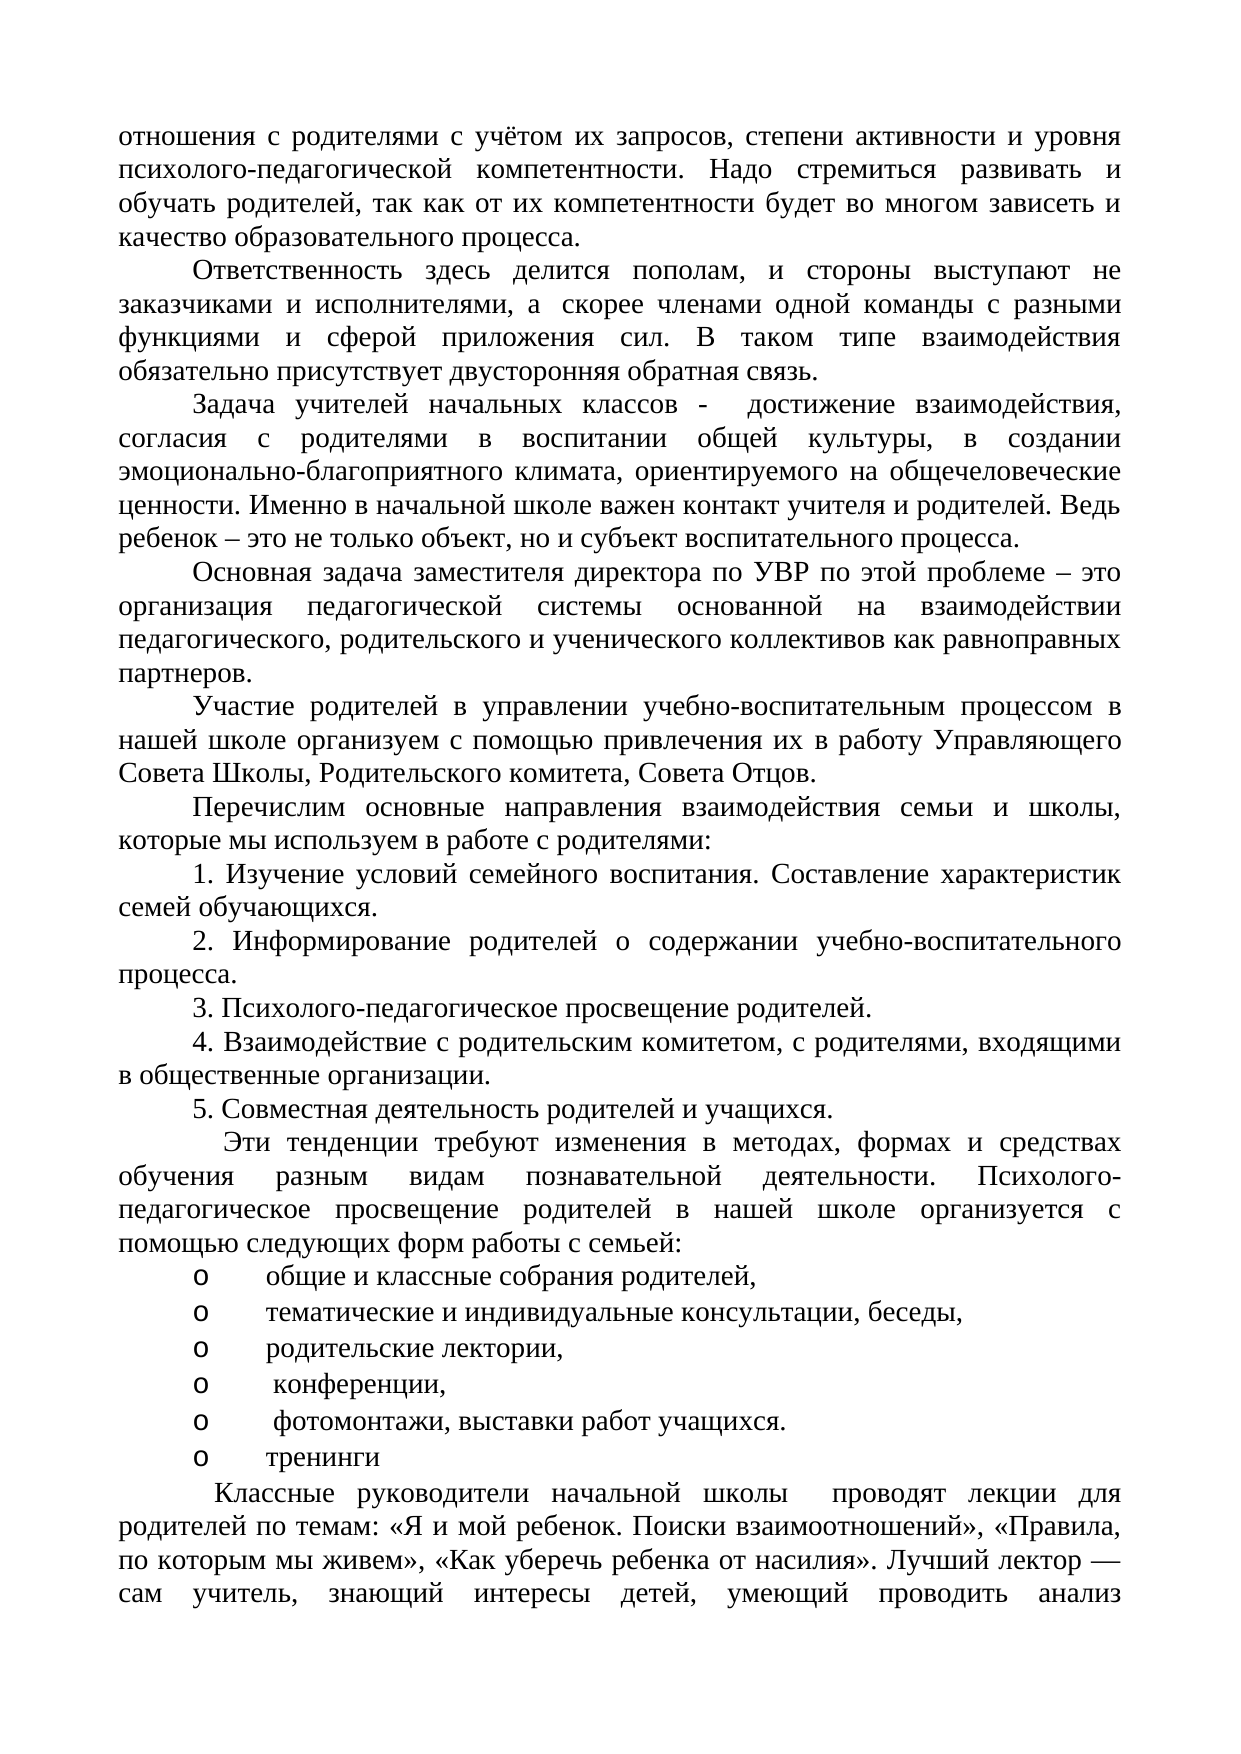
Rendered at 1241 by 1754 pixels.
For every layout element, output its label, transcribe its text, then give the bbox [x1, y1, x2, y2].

text 5. Совместная деятельность родителей и учащихся. [118, 1091, 1122, 1124]
text Участие родителей в управлении учебно-воспитательным процессом в нашей школе организуем с помощью привлечения их в работу Управляющего Совета Школы, Родительского комитета, Совета Отцов. [118, 688, 1122, 789]
text Ответственность здесь делится пополам, и стороны выступают не заказчиками и исполнителями, а скорее членами одной команды с разными функциями и сферой приложения сил. В таком типе взаимодействия обязательно присутствует двусторонняя обратная связь. [118, 252, 1122, 386]
list общие и классные собрания родителей, [118, 1258, 1122, 1294]
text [118, 118, 1122, 252]
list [118, 1475, 1122, 1609]
list тематические и индивидуальные консультации, беседы, [118, 1294, 1122, 1331]
text Эти тенденции требуют изменения в методах, формах и средствах обучения разным видам познавательной деятельности. Психолого-педагогическое просвещение родителей в нашей школе организуется с помощью следующих форм работы с семьей: [118, 1124, 1122, 1258]
list родительские лектории, [118, 1331, 1122, 1367]
list фотомонтажи, выставки работ учащихся. [118, 1403, 1122, 1439]
list конференции, [118, 1367, 1122, 1403]
list тренинги [118, 1439, 1122, 1475]
text Задача учителей начальных классов - достижение взаимодействия, согласия с родителями в воспитании общей культуры, в создании эмоционально-благоприятного климата, ориентируемого на общечеловеческие ценности. Именно в начальной школе важен контакт учителя и родителей. Ведь ребенок – это не только объект, но и субъект воспитательного процесса. [118, 386, 1122, 554]
text Перечислим основные направления взаимодействия семьи и школы, которые мы используем в работе с родителями: [118, 789, 1122, 856]
text 4. Взаимодействие с родительским комитетом, с родителями, входящими в общественные организации. [118, 1024, 1122, 1091]
text 3. Психолого-педагогическое просвещение родителей. [118, 990, 1122, 1024]
text 2. Информирование родителей о содержании учебно-воспитательного процесса. [118, 923, 1122, 990]
text 1. Изучение условий семейного воспитания. Составление характеристик семей обучающихся. [118, 856, 1122, 923]
text Основная задача заместителя директора по УВР по этой проблеме – это организация педагогической системы основанной на взаимодействии педагогического, родительского и ученического коллективов как равноправных партнеров. [118, 554, 1122, 688]
